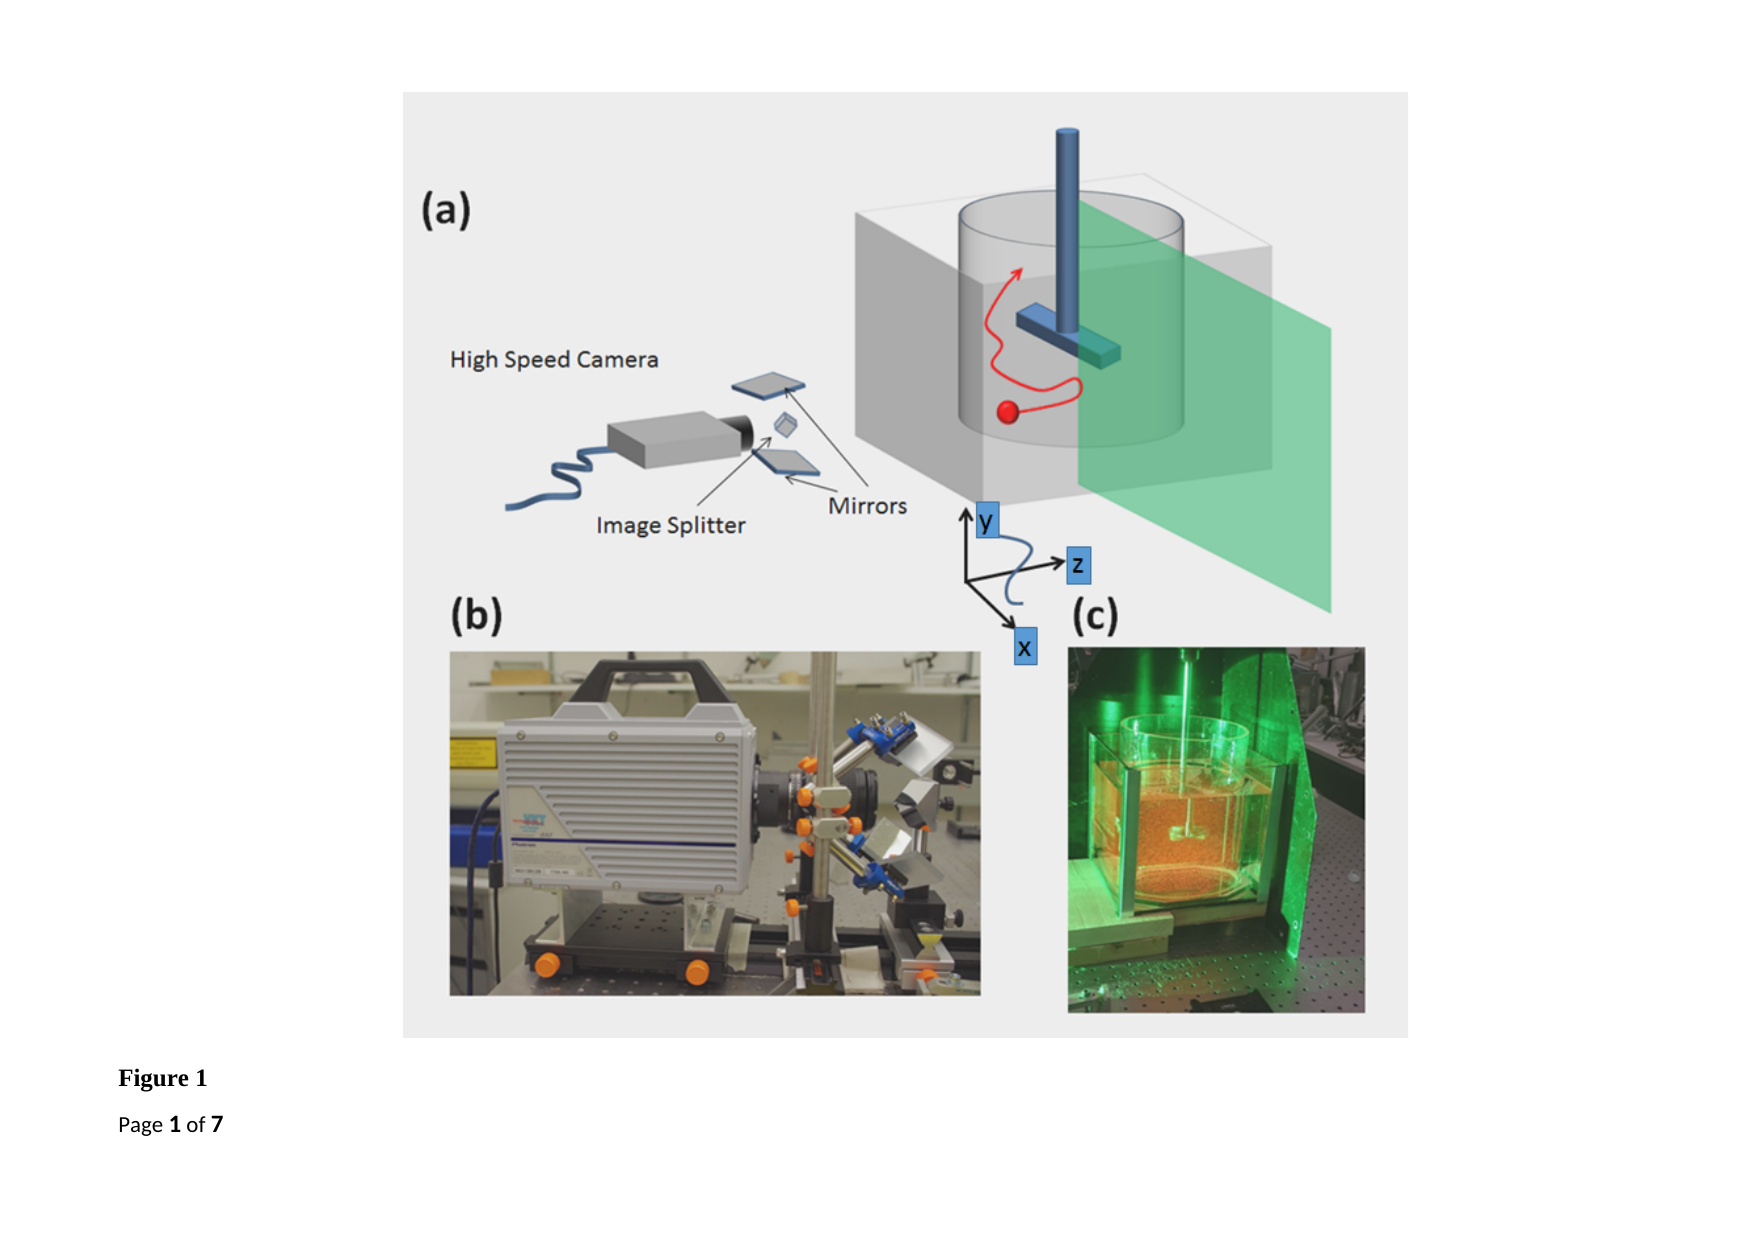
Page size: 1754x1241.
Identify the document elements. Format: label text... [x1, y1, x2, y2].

picture [403, 92, 1409, 1038]
text Figure 1 [118, 1063, 1606, 1092]
